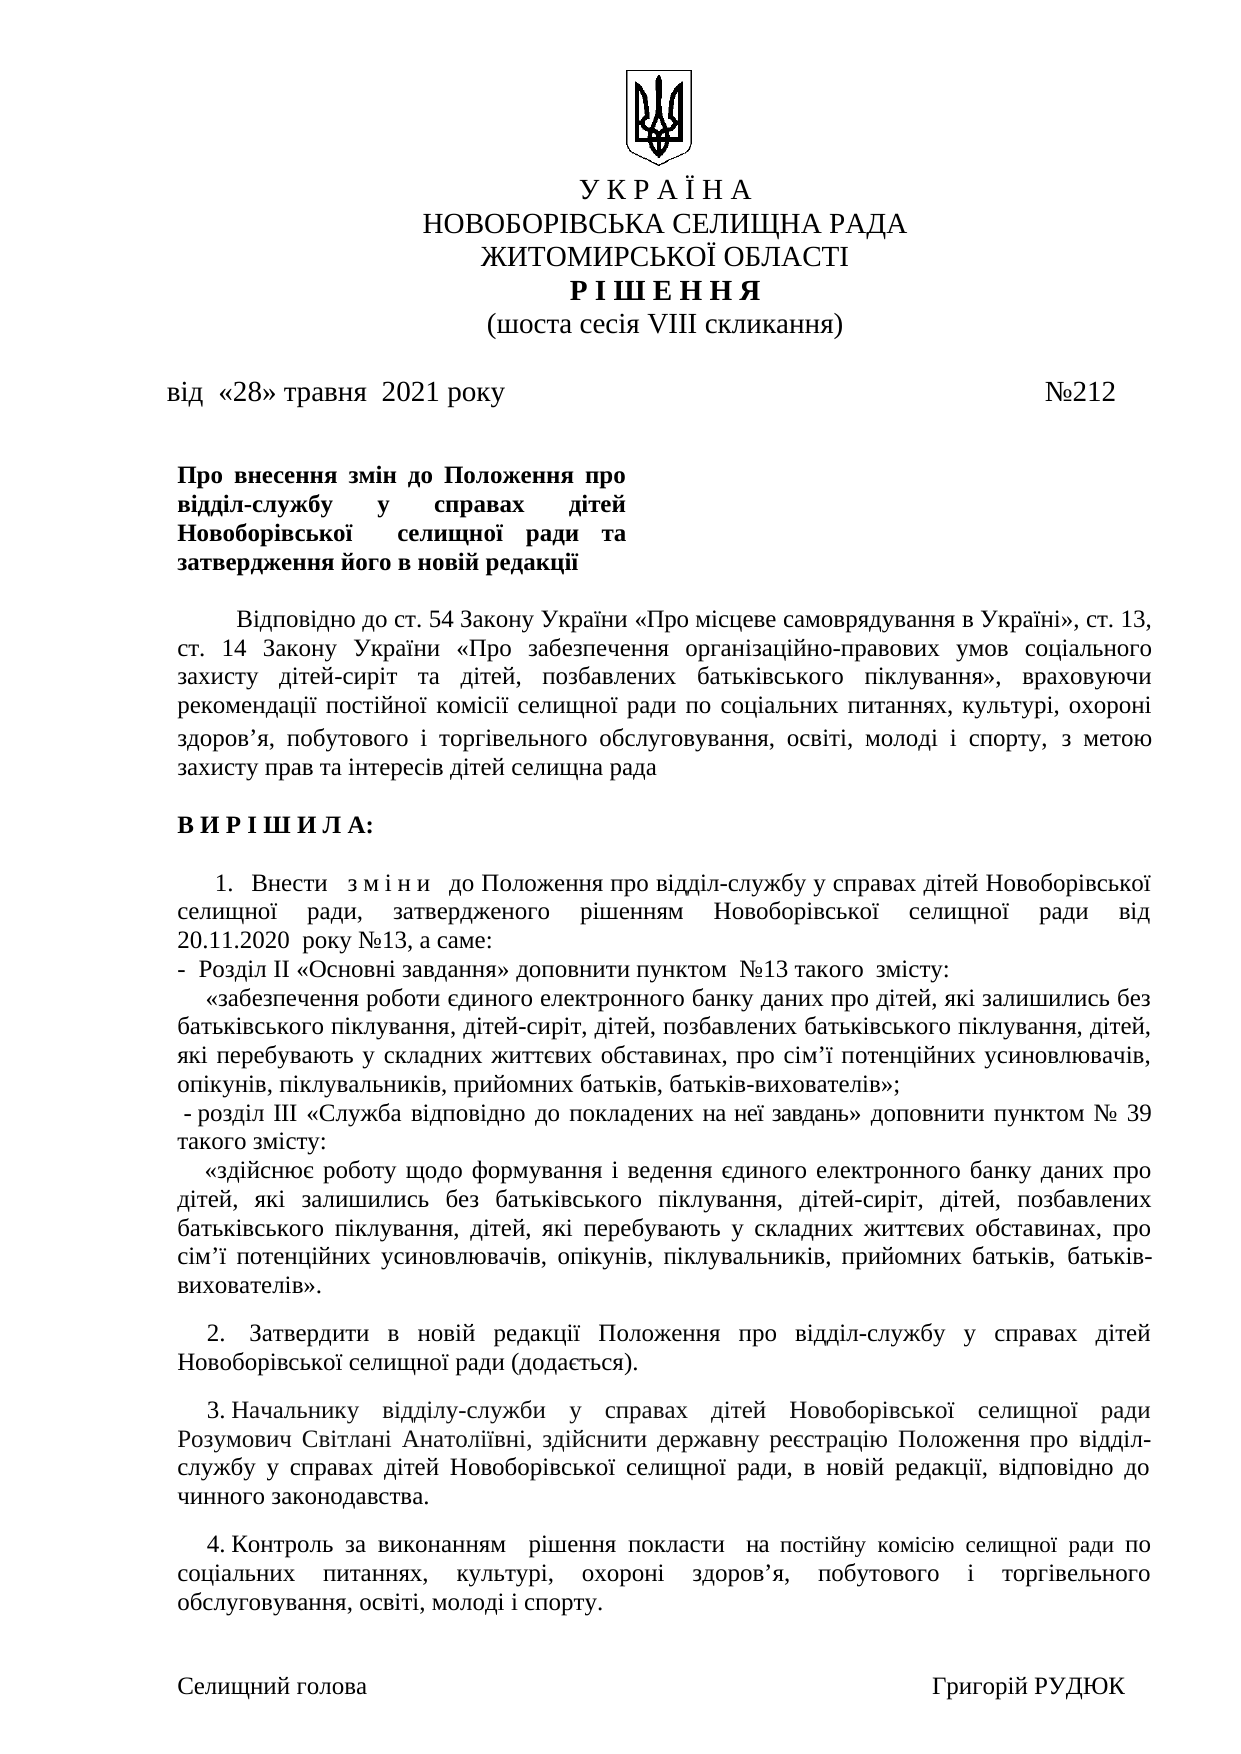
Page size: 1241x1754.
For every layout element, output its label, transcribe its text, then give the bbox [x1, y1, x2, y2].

list Контроль за виконанням рішення покласти на постійну комісію селищної ради по соціальних питаннях, культурі, охороні здоров’я, побутового і торгівельного обслуговування, освіті, молоді і спорту. [177, 1529, 1151, 1616]
subtitle В И Р І Ш И Л А: [177, 811, 1163, 839]
text ЖИТОМИРСЬКОЇ ОБЛАСТІ [167, 239, 1163, 273]
text У К Р А Ї Н А [167, 172, 1163, 206]
text НОВОБОРІВСЬКА СЕЛИЩНА РАДА [167, 206, 1163, 239]
list Розділ ІІ «Основні завдання» доповнити пунктом №13 такого змісту: [177, 954, 1163, 983]
text Відповідно до ст. 54 Закону України «Про місцеве самоврядування в Україні», ст. 13, ст. 14 Закону України «Про забезпечення організаційно-правових умов соціального захисту дітей-сиріт та дітей, позбавлених батьківського піклування», враховуючи рекомендації постійної комісії селищної ради по соціальних питаннях, культурі, охороні здоров’я, побутового і торгівельного обслуговування, освіті, молоді і спорту, з метою захисту прав та інтересів дітей селищна рада [177, 604, 1152, 781]
text Р І Ш Е Н Н Я [167, 273, 1163, 307]
list Начальнику відділу-служби у справах дітей Новоборівської селищної ради Розумович Світлані Анатоліївні, здійснити державну реєстрацію Положення про відділ-службу у справах дітей Новоборівської селищної ради, в новій редакції, відповідно до чинного законодавства. [177, 1395, 1151, 1510]
text (шоста сесія VIІІ скликання) [167, 307, 1163, 340]
text «забезпечення роботи єдиного електронного банку даних про дітей, які залишились без батьківського піклування, дітей-сиріт, дітей, позбавлених батьківського піклування, дітей, які перебувають у складних життєвих обставинах, про сім’ї потенційних усиновлювачів, опікунів, піклувальників, прийомних батьків, батьків-вихователів»; [177, 983, 1152, 1098]
picture [619, 66, 699, 173]
list розділ ІІІ «Служба відповідно до покладених на неї завдань» доповнити пунктом № 39 такого змісту: [177, 1098, 1152, 1155]
text «здійснює роботу щодо формування і ведення єдиного електронного банку даних про дітей, які залишились без батьківського піклування, дітей-сиріт, дітей, позбавлених батьківського піклування, дітей, які перебувають у складних життєвих обставинах, про сім’ї потенційних усиновлювачів, опікунів, піклувальників, прийомних батьків, батьків-вихователів». [177, 1155, 1152, 1299]
text від «28» травня 2021 року №212 [167, 374, 1163, 407]
list Затвердити в новій редакції Положення про відділ-службу у справах дітей Новоборівської селищної ради (додається). [177, 1318, 1151, 1376]
list Внести зміни до Положення про відділ-службу у справах дітей Новоборівської селищної ради, затвердженого рішенням Новоборівської селищної ради від 20.11.2020 року №13, а саме: [177, 868, 1151, 954]
subtitle Селищний голова Григорій РУДЮК [177, 1671, 1163, 1700]
subtitle Про внесення змін до Положення про відділ-службу у справах дітей Новоборівської селищної ради та затвердження його в новій редакції [177, 461, 626, 576]
